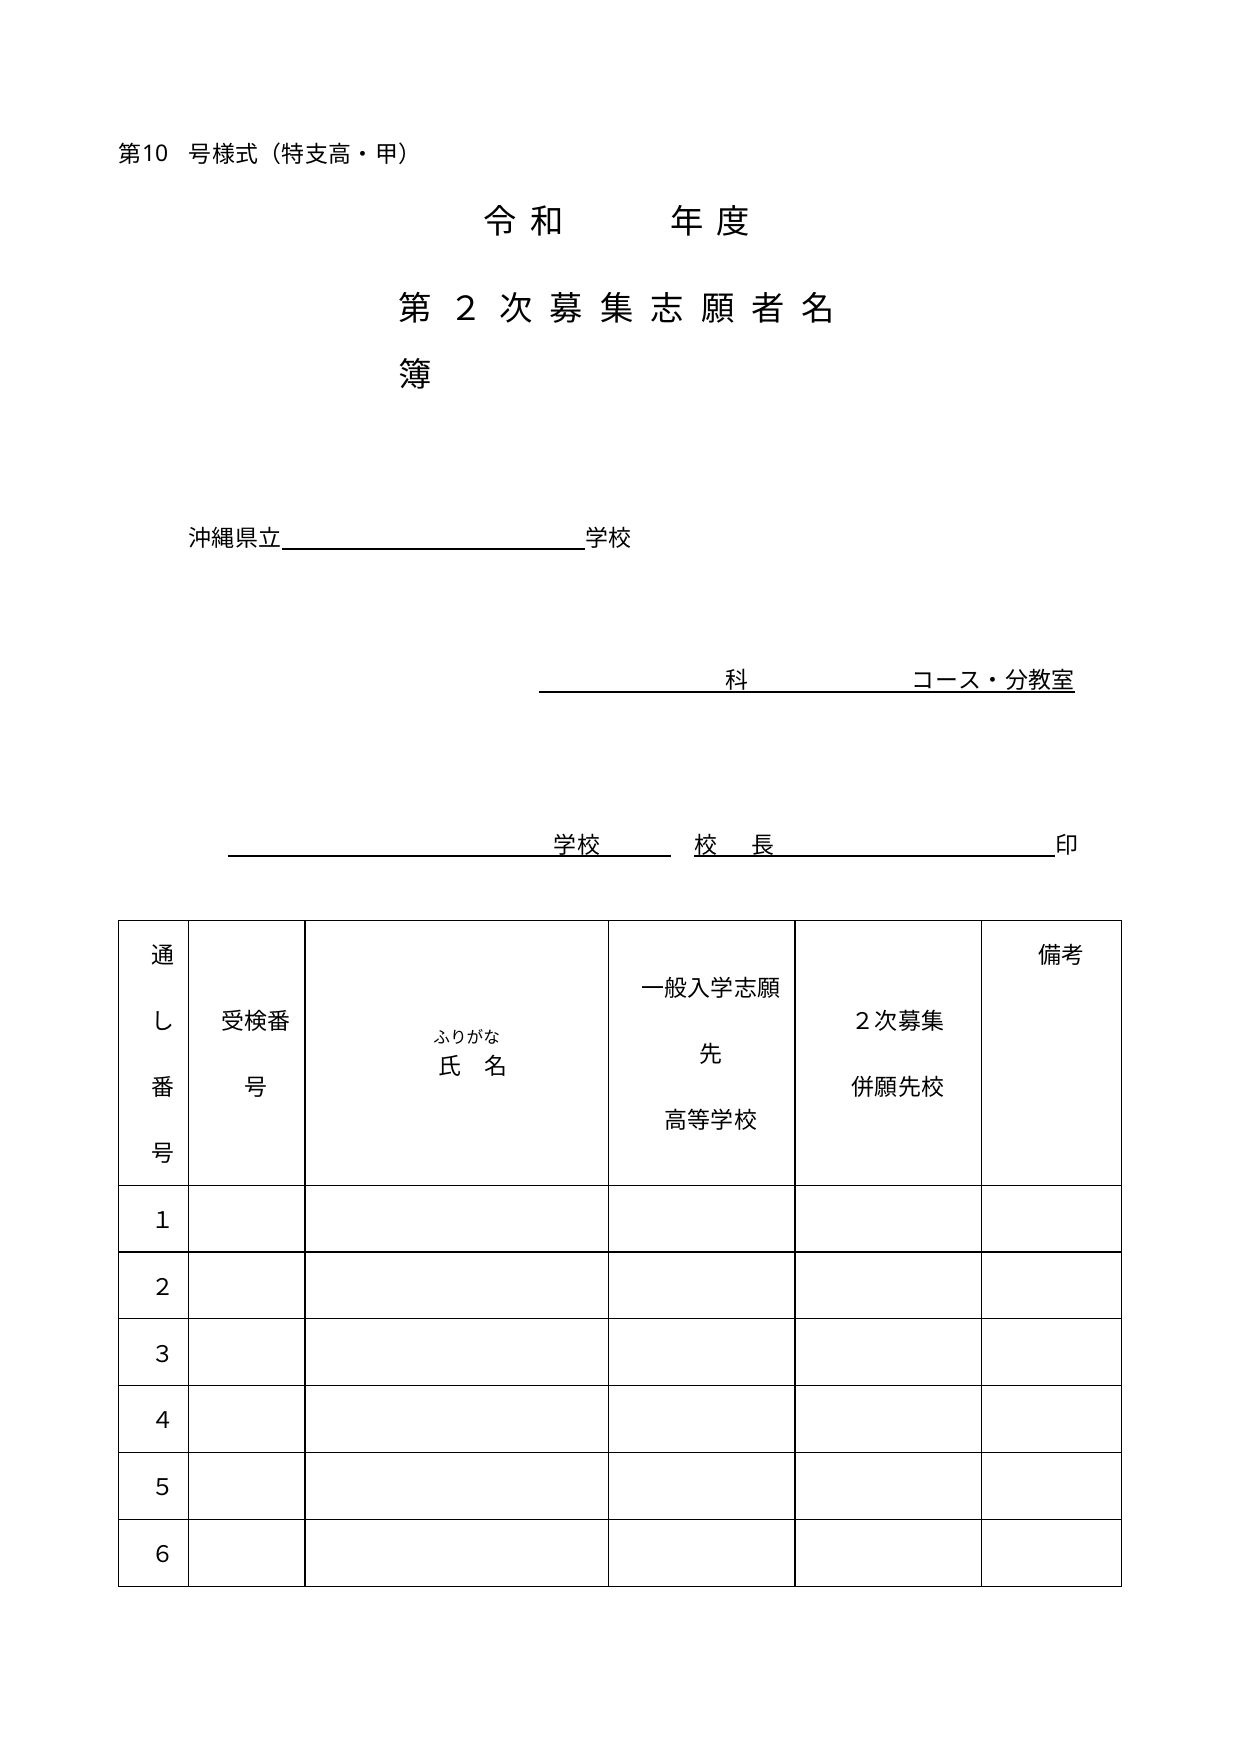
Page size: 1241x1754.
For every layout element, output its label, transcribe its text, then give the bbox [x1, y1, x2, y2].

table_cell [609, 1253, 794, 1318]
table_cell [982, 1319, 1121, 1385]
table_cell [189, 1453, 304, 1519]
table_cell [306, 1453, 608, 1519]
table_cell [982, 1186, 1121, 1251]
table_cell [306, 1186, 608, 1251]
table_cell ４ [119, 1386, 188, 1452]
table_cell [796, 1253, 981, 1318]
table_cell [306, 1386, 608, 1452]
table_cell ６ [119, 1520, 188, 1586]
table_cell [796, 1520, 981, 1586]
table_cell [609, 1319, 794, 1385]
text 科 コース・分教室 [118, 646, 1100, 712]
table_cell [609, 1186, 794, 1251]
table_cell [982, 1520, 1121, 1586]
table_cell [982, 1453, 1121, 1519]
text 沖縄県立 学校 [118, 504, 1100, 569]
table_cell [796, 1186, 981, 1251]
table_header ２次募集 併願先校 [796, 921, 981, 1184]
table_cell [189, 1386, 304, 1452]
table_cell [306, 1520, 608, 1586]
table_cell [189, 1253, 304, 1318]
table_header 一般入学志願先 高等学校 [609, 921, 794, 1184]
table_cell [982, 1386, 1121, 1452]
text 学校 校長 印 [118, 811, 1078, 876]
table_header 備考 [982, 921, 1121, 1184]
table_cell [796, 1319, 981, 1385]
text 令和 年度 [392, 186, 848, 252]
table_cell [609, 1520, 794, 1586]
table_cell [982, 1253, 1121, 1318]
table_cell ２ [119, 1253, 188, 1318]
table_cell １ [119, 1186, 188, 1251]
table_cell [189, 1520, 304, 1586]
text 第２次募集志願者名簿 [392, 273, 848, 405]
table_cell [609, 1453, 794, 1519]
table_cell ３ [119, 1319, 188, 1385]
table_cell [306, 1319, 608, 1385]
table_cell [796, 1453, 981, 1519]
table_cell [189, 1319, 304, 1385]
table_header [306, 921, 608, 1184]
table_header 受検番号 [189, 921, 304, 1184]
table_cell [796, 1386, 981, 1452]
table_cell [189, 1186, 304, 1251]
table_cell [306, 1253, 608, 1318]
table_cell [609, 1386, 794, 1452]
text 第10号様式（特支高・甲） [118, 120, 1122, 186]
table_cell ５ [119, 1453, 188, 1519]
table_header 通し番号 [119, 921, 188, 1184]
